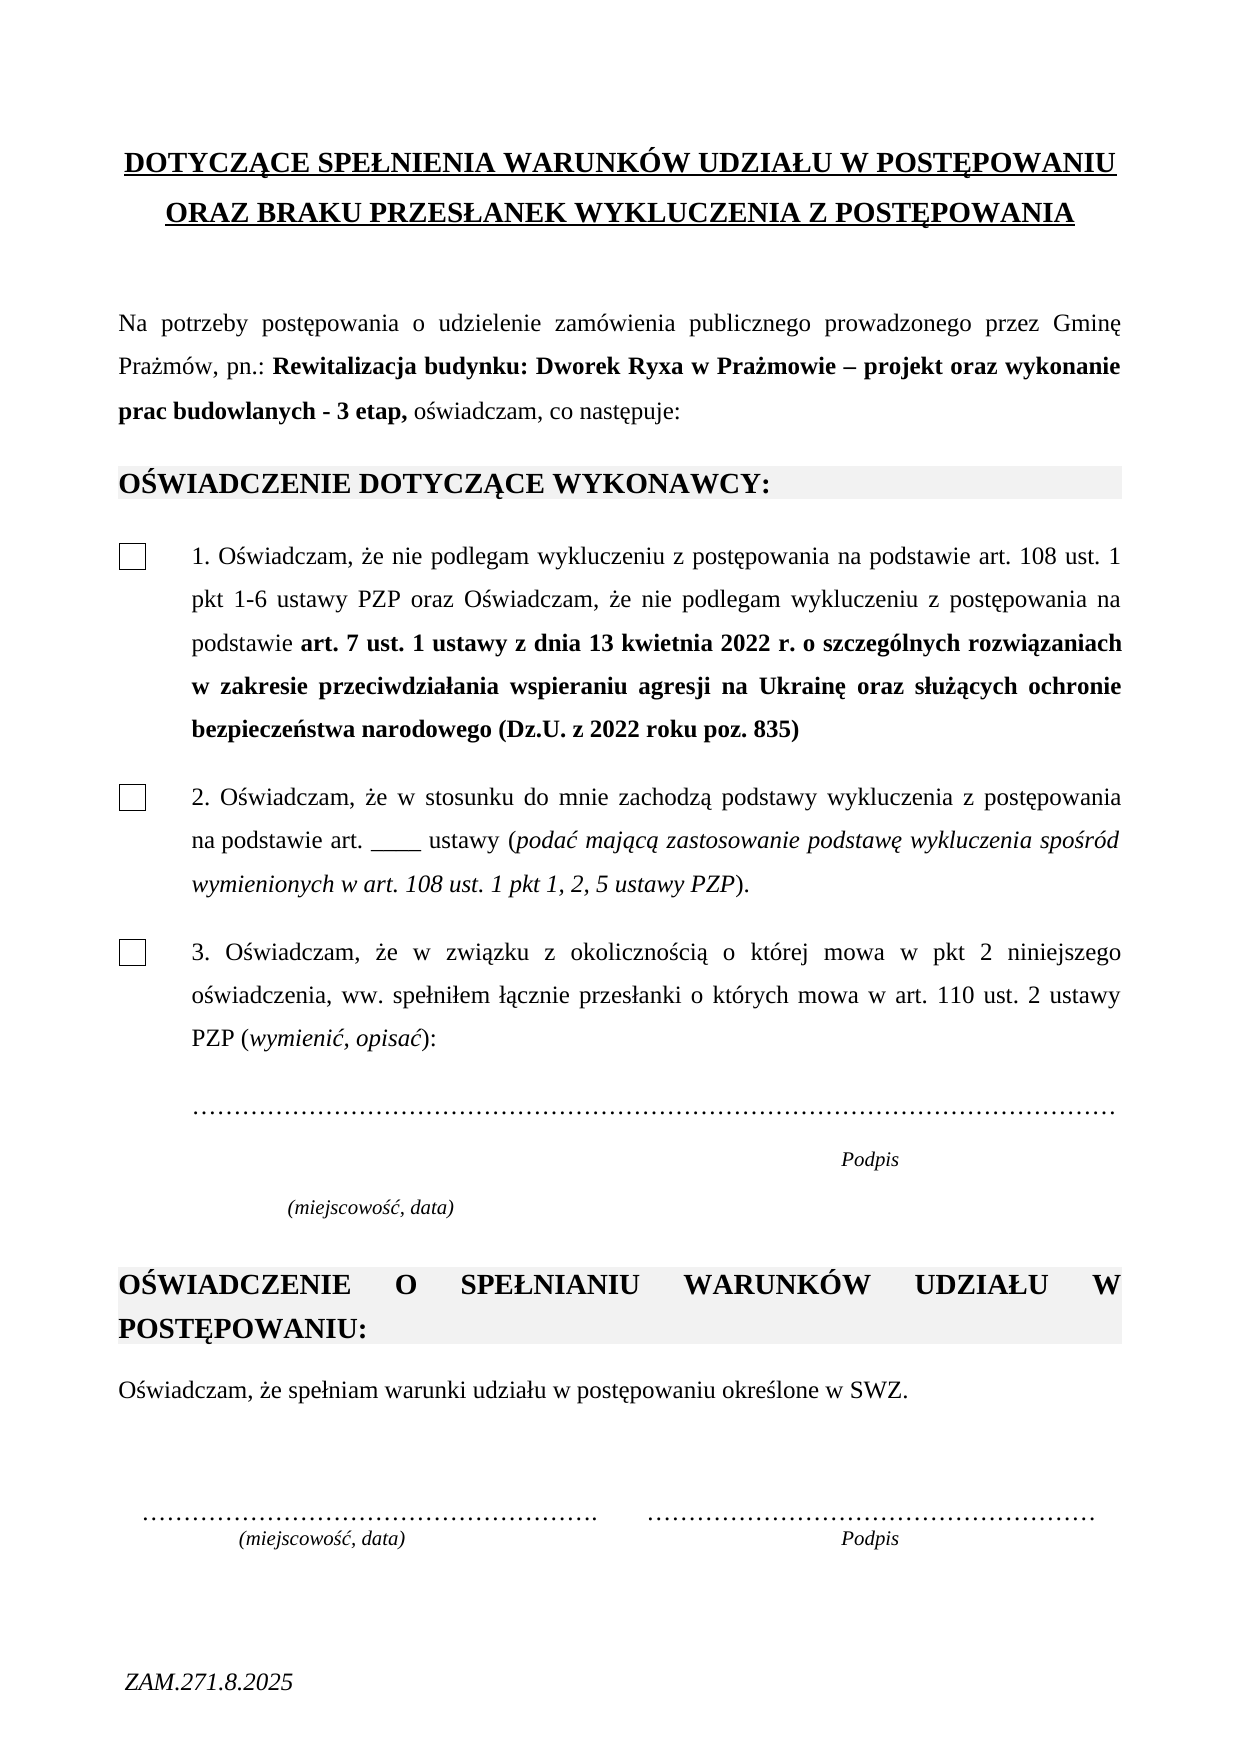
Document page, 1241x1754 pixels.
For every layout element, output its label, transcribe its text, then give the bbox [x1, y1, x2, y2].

text Oświadczam, że spełniam warunki udziału w postępowaniu określone w SWZ. [118, 1375, 1122, 1404]
text Na potrzeby postępowania o udzielenie zamówienia publicznego prowadzonego przez Gminę Prażmów, pn.: Rewitalizacja budynku: Dworek Ryxa w Prażmowie – projekt oraz wykonanie prac budowlanych - 3 etap, oświadczam, co następuje: [118, 308, 1122, 426]
text OŚWIADCZENIE DOTYCZĄCE WYKONAWCY: [118, 466, 1122, 499]
table_header Podpis [620, 1147, 1122, 1267]
list 1. Oświadczam, że nie podlegam wykluczeniu z postępowania na podstawie art. 108 ust. 1 pkt 1-6 ustawy PZP oraz Oświadczam, że nie podlegam wykluczeniu z postępowania na podstawie art. 7 ust. 1 ustawy z dnia 13 kwietnia 2022 r. o szczególnych rozwiązaniach w zakresie przeciwdziałania wspieraniu agresji na Ukrainę oraz służących ochronie bezpieczeństwa narodowego (Dz.U. z 2022 roku poz. 835) [118, 541, 1122, 743]
table_cell (miejscowość, data) [118, 1526, 620, 1598]
table_cell Podpis [620, 1526, 1122, 1598]
text DOTYCZĄCE SPEŁNIENIA WARUNKÓW UDZIAŁU W POSTĘPOWANIU ORAZ BRAKU PRZESŁANEK WYKLUCZENIA Z POSTĘPOWANIA [118, 145, 1122, 229]
table_header ……………………………………………… [620, 1497, 1122, 1526]
text OŚWIADCZENIE O SPEŁNIANIU WARUNKÓW UDZIAŁU W POSTĘPOWANIU: [118, 1267, 1122, 1344]
list ………………………………………………………………………………………………… [118, 1091, 1122, 1120]
table_header (miejscowość, data) [118, 1147, 620, 1267]
table_header ………………………………………………. [118, 1497, 620, 1526]
list 2. Oświadczam, że w stosunku do mnie zachodzą podstawy wykluczenia z postępowania na podstawie art. ____ ustawy (podać mającą zastosowanie podstawę wykluczenia spośród wymienionych w art. 108 ust. 1 pkt 1, 2, 5 ustawy PZP). [118, 782, 1122, 897]
list 3. Oświadczam, że w związku z okolicznością o której mowa w pkt 2 niniejszego oświadczenia, ww. spełniłem łącznie przesłanki o których mowa w art. 110 ust. 2 ustawy PZP (wymienić, opisać): [118, 937, 1122, 1052]
